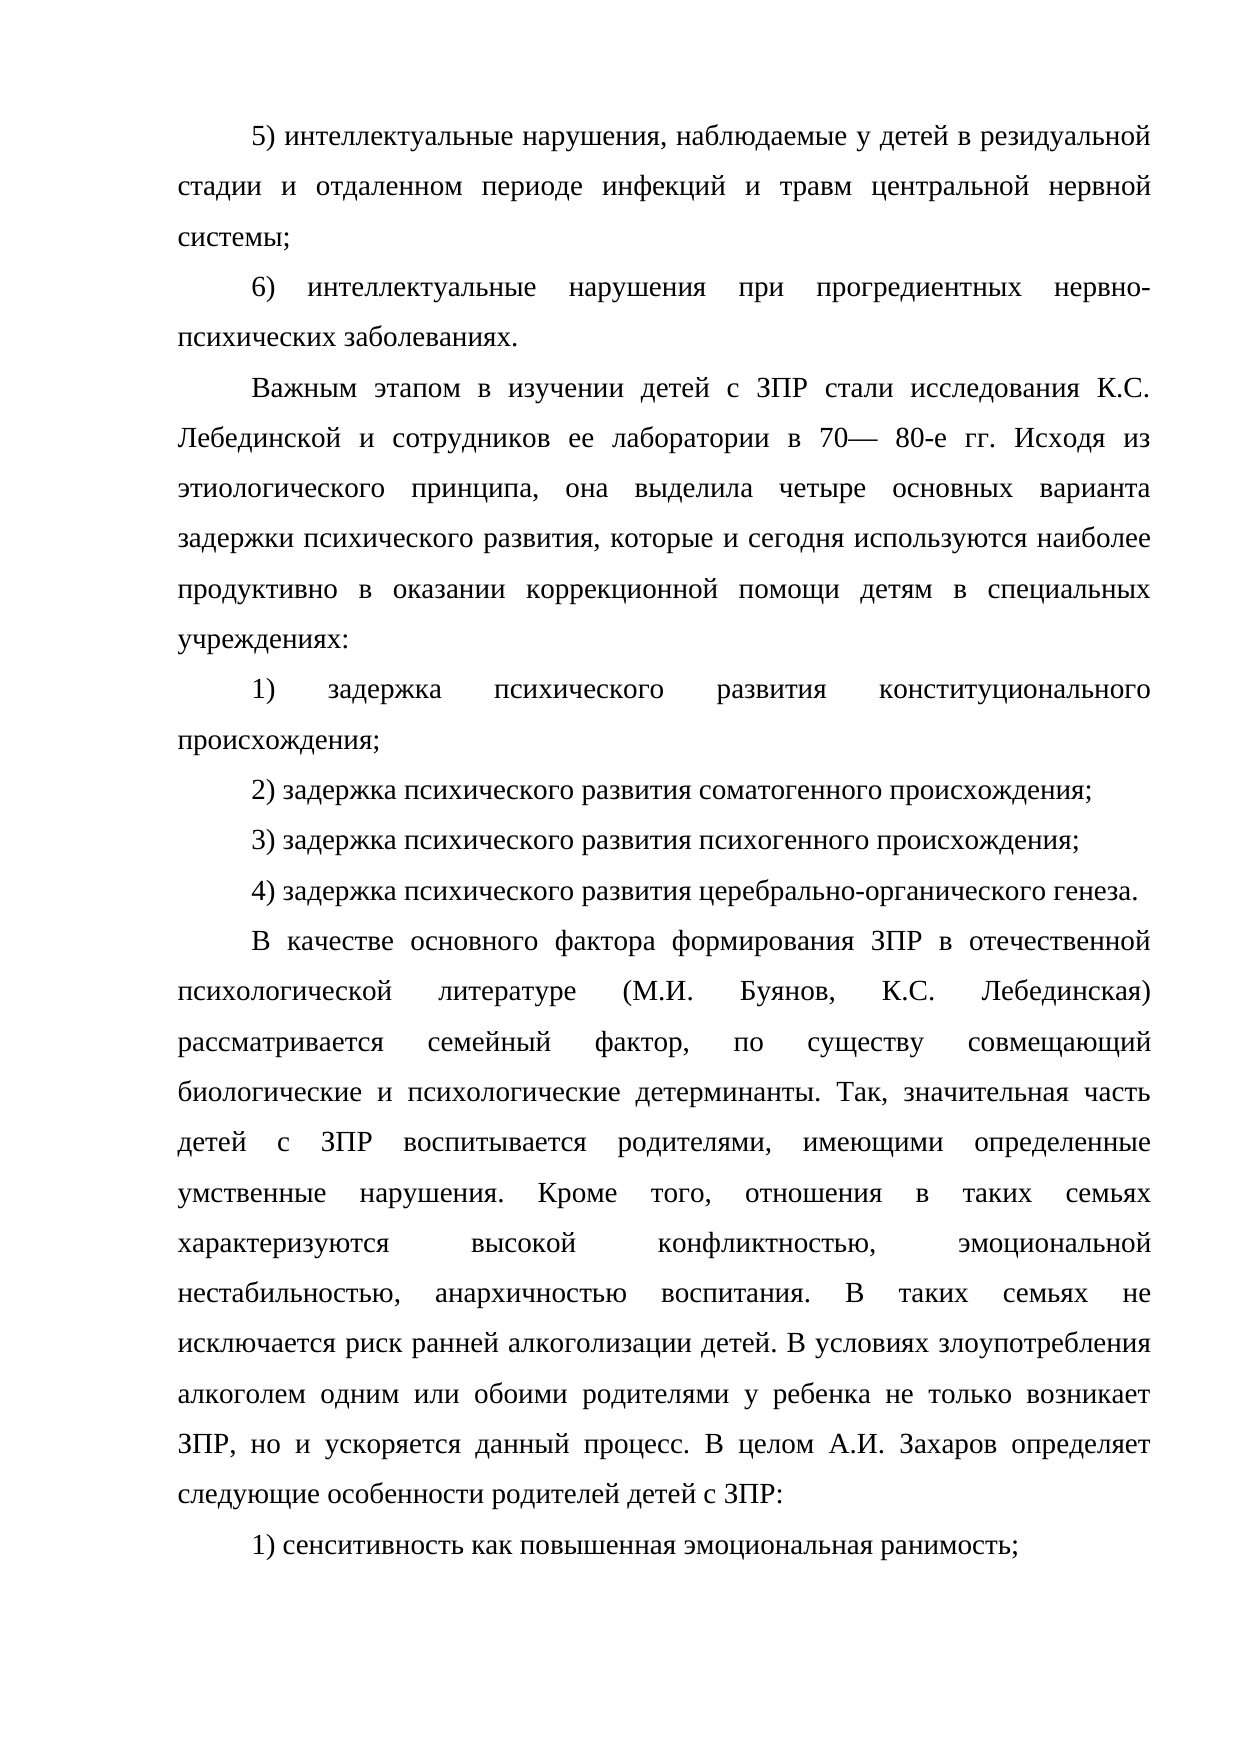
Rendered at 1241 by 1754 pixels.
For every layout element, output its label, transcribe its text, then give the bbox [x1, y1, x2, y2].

text 6) интеллектуальные нарушения при прогредиентных нервно-психических заболеваниях. [177, 269, 1152, 353]
text 4) задержка психического развития церебрально-органического генеза. [177, 873, 1152, 906]
text Важным этапом в изучении детей с ЗПР стали исследования К.С. Лебединской и сотрудников ее лаборатории в 70— 80-е гг. Исходя из этиологического принципа, она выделила четыре основных варианта задержки психического развития, которые и сегодня используются наиболее продуктивно в оказании коррекционной помощи детям в специальных учреждениях: [177, 370, 1152, 655]
text В качестве основного фактора формирования ЗПР в отечественной психологической литературе (М.И. Буянов, К.С. Лебединская) рассматривается семейный фактор, по существу совмещающий биологические и психологические детерминанты. Так, значительная часть детей с ЗПР воспитывается родителями, имеющими определенные умственные нарушения. Кроме того, отношения в таких семьях характеризуются высокой конфликтностью, эмоциональной нестабильностью, анархичностью воспитания. В таких семьях не исключается риск ранней алкоголизации детей. В условиях злоупотребления алкоголем одним или обоими родителями у ребенка не только возникает ЗПР, но и ускоряется данный процесс. В целом А.И. Захаров определяет следующие особенности родителей детей с ЗПР: [177, 923, 1152, 1510]
text 2) задержка психического развития соматогенного происхождения; [177, 772, 1152, 806]
text 1) задержка психического развития конституционального происхождения; [177, 672, 1152, 755]
text 1) сенситивность как повышенная эмоциональная ранимость; [177, 1527, 1152, 1560]
text 3) задержка психического развития психогенного происхождения; [177, 822, 1152, 856]
text 5) интеллектуальные нарушения, наблюдаемые у детей в резидуальной стадии и отдаленном периоде инфекций и травм центральной нервной системы; [177, 118, 1152, 252]
